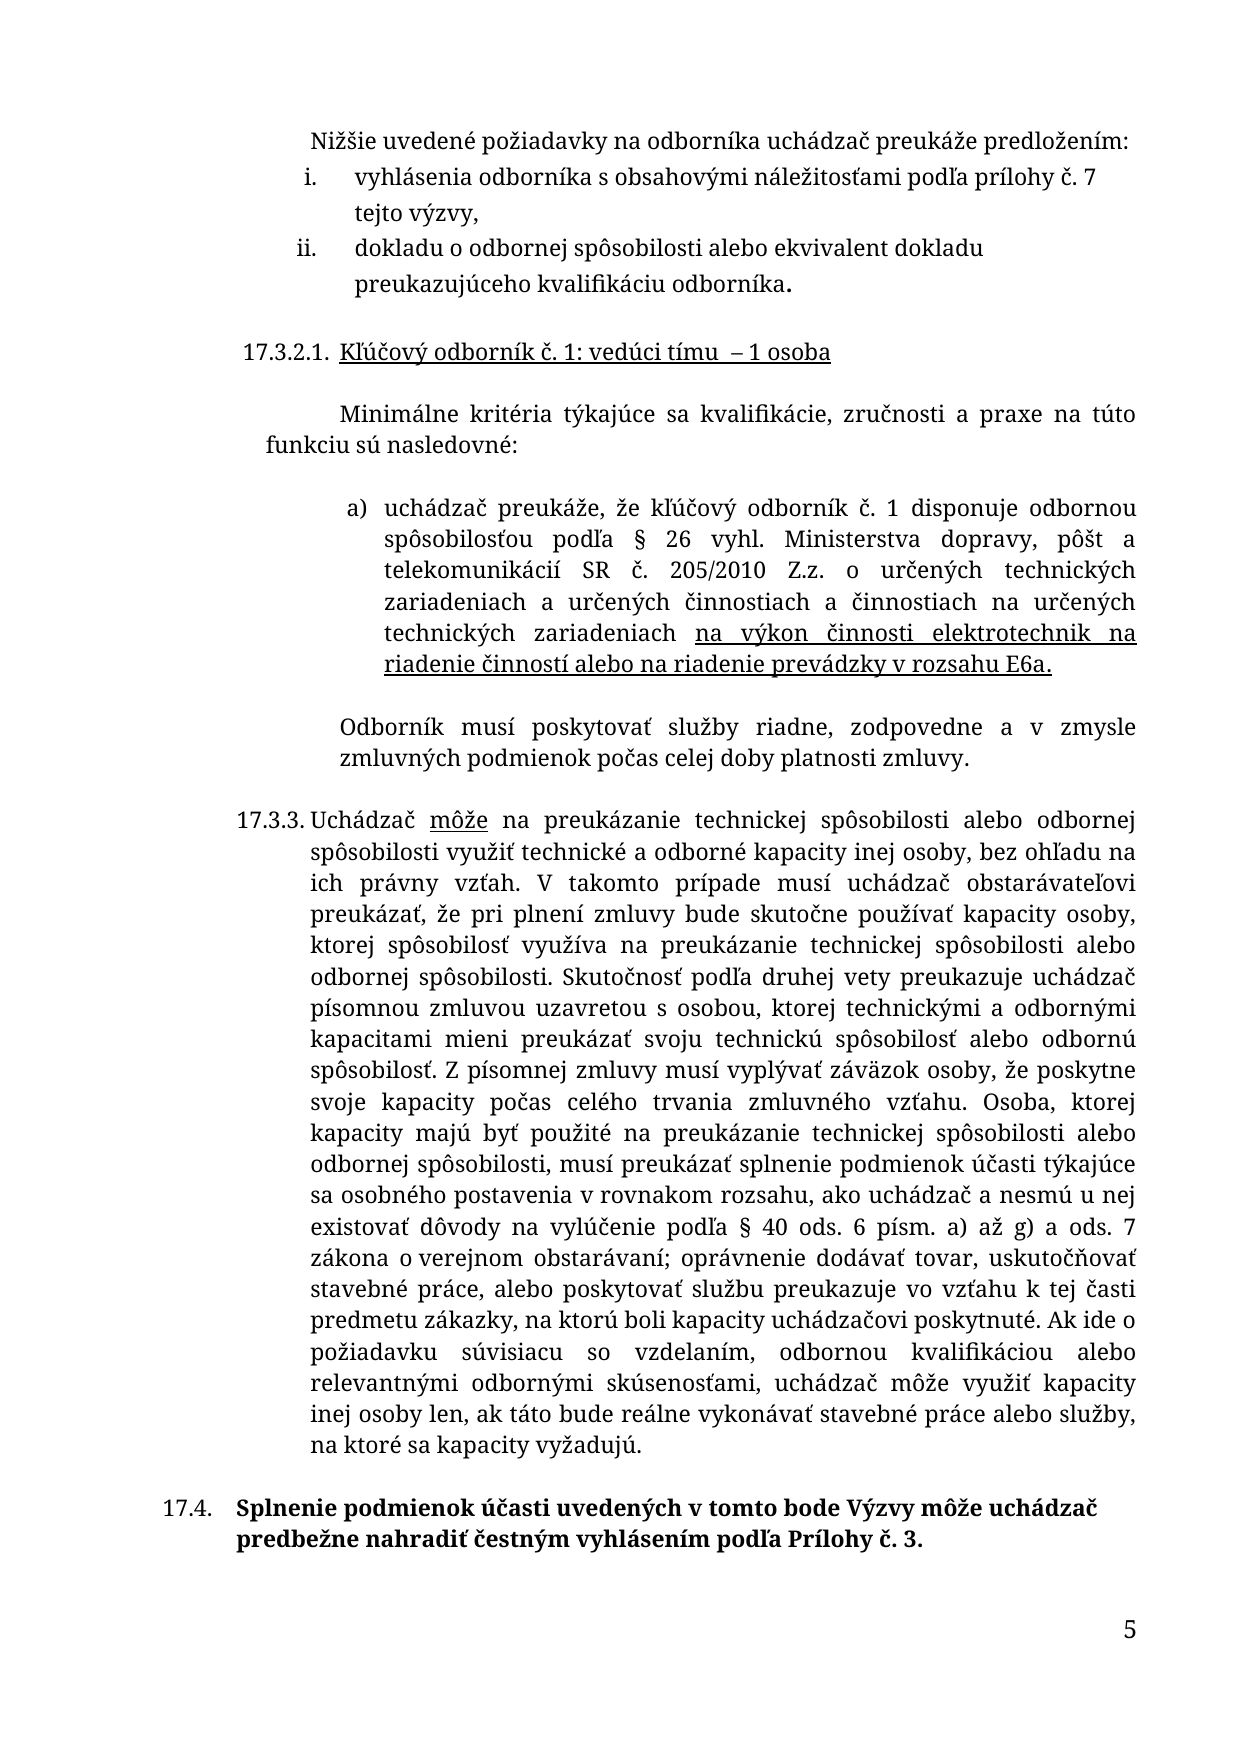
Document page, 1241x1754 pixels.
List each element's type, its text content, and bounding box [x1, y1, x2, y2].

text Odborník musí poskytovať služby riadne, zodpovedne a v zmysle zmluvných podmienok počas celej doby platnosti zmluvy. [339, 711, 1137, 773]
list vyhlásenia odborníka s obsahovými náležitosťami podľa prílohy č. 7 tejto výzvy, [317, 161, 1137, 228]
list Uchádzač môže na preukázanie technickej spôsobilosti alebo odbornej spôsobilosti využiť technické a odborné kapacity inej osoby, bez ohľadu na ich právny vzťah. V takomto prípade musí uchádzač obstarávateľovi preukázať, že pri plnení zmluvy bude skutočne používať kapacity osoby, ktorej spôsobilosť využíva na preukázanie technickej spôsobilosti alebo odbornej spôsobilosti. Skutočnosť podľa druhej vety preukazuje uchádzač písomnou zmluvou uzavretou s osobou, ktorej technickými a odbornými kapacitami mieni preukázať svoju technickú spôsobilosť alebo odbornú spôsobilosť. Z písomnej zmluvy musí vyplývať záväzok osoby, že poskytne svoje kapacity počas celého trvania zmluvného vzťahu. Osoba, ktorej kapacity majú byť použité na preukázanie technickej spôsobilosti alebo odbornej spôsobilosti, musí preukázať splnenie podmienok účasti týkajúce sa osobného postavenia v rovnakom rozsahu, ako uchádzač a nesmú u nej existovať dôvody na vylúčenie podľa § 40 ods. 6 písm. a) až g) a ods. 7 zákona o verejnom obstarávaní; oprávnenie dodávať tovar, uskutočňovať stavebné práce, alebo poskytovať službu preukazuje vo vzťahu k tej časti predmetu zákazky, na ktorú boli kapacity uchádzačovi poskytnuté. Ak ide o požiadavku súvisiacu so vzdelaním, odbornou kvalifikáciou alebo relevantnými odbornými skúsenosťami, uchádzač môže využiť kapacity inej osoby len, ak táto bude reálne vykonávať stavebné práce alebo služby, na ktoré sa kapacity vyžadujú. [236, 804, 1137, 1461]
text Minimálne kritéria týkajúce sa kvalifikácie, zručnosti a praxe na túto funkciu sú nasledovné: [266, 398, 1137, 461]
list Nižšie uvedené požiadavky na odborníka uchádzač preukáže predložením: [310, 124, 1137, 156]
list uchádzač preukáže, že kľúčový odborník č. 1 disponuje odbornou spôsobilosťou podľa § 26 vyhl. Ministerstva dopravy, pôšt a telekomunikácií SR č. 205/2010 Z.z. o určených technických zariadeniach a určených činnostiach a činnostiach na určených technických zariadeniach na výkon činnosti elektrotechnik na riadenie činností alebo na riadenie prevádzky v rozsahu E6a. [346, 492, 1137, 679]
list dokladu o odbornej spôsobilosti alebo ekvivalent dokladu preukazujúceho kvalifikáciu odborníka. [317, 232, 1137, 299]
list Splnenie podmienok účasti uvedených v tomto bode Výzvy môže uchádzač predbežne nahradiť čestným vyhlásením podľa Prílohy č. 3. [162, 1492, 1137, 1554]
list Kľúčový odborník č. 1: vedúci tímu – 1 osoba [243, 336, 1137, 367]
